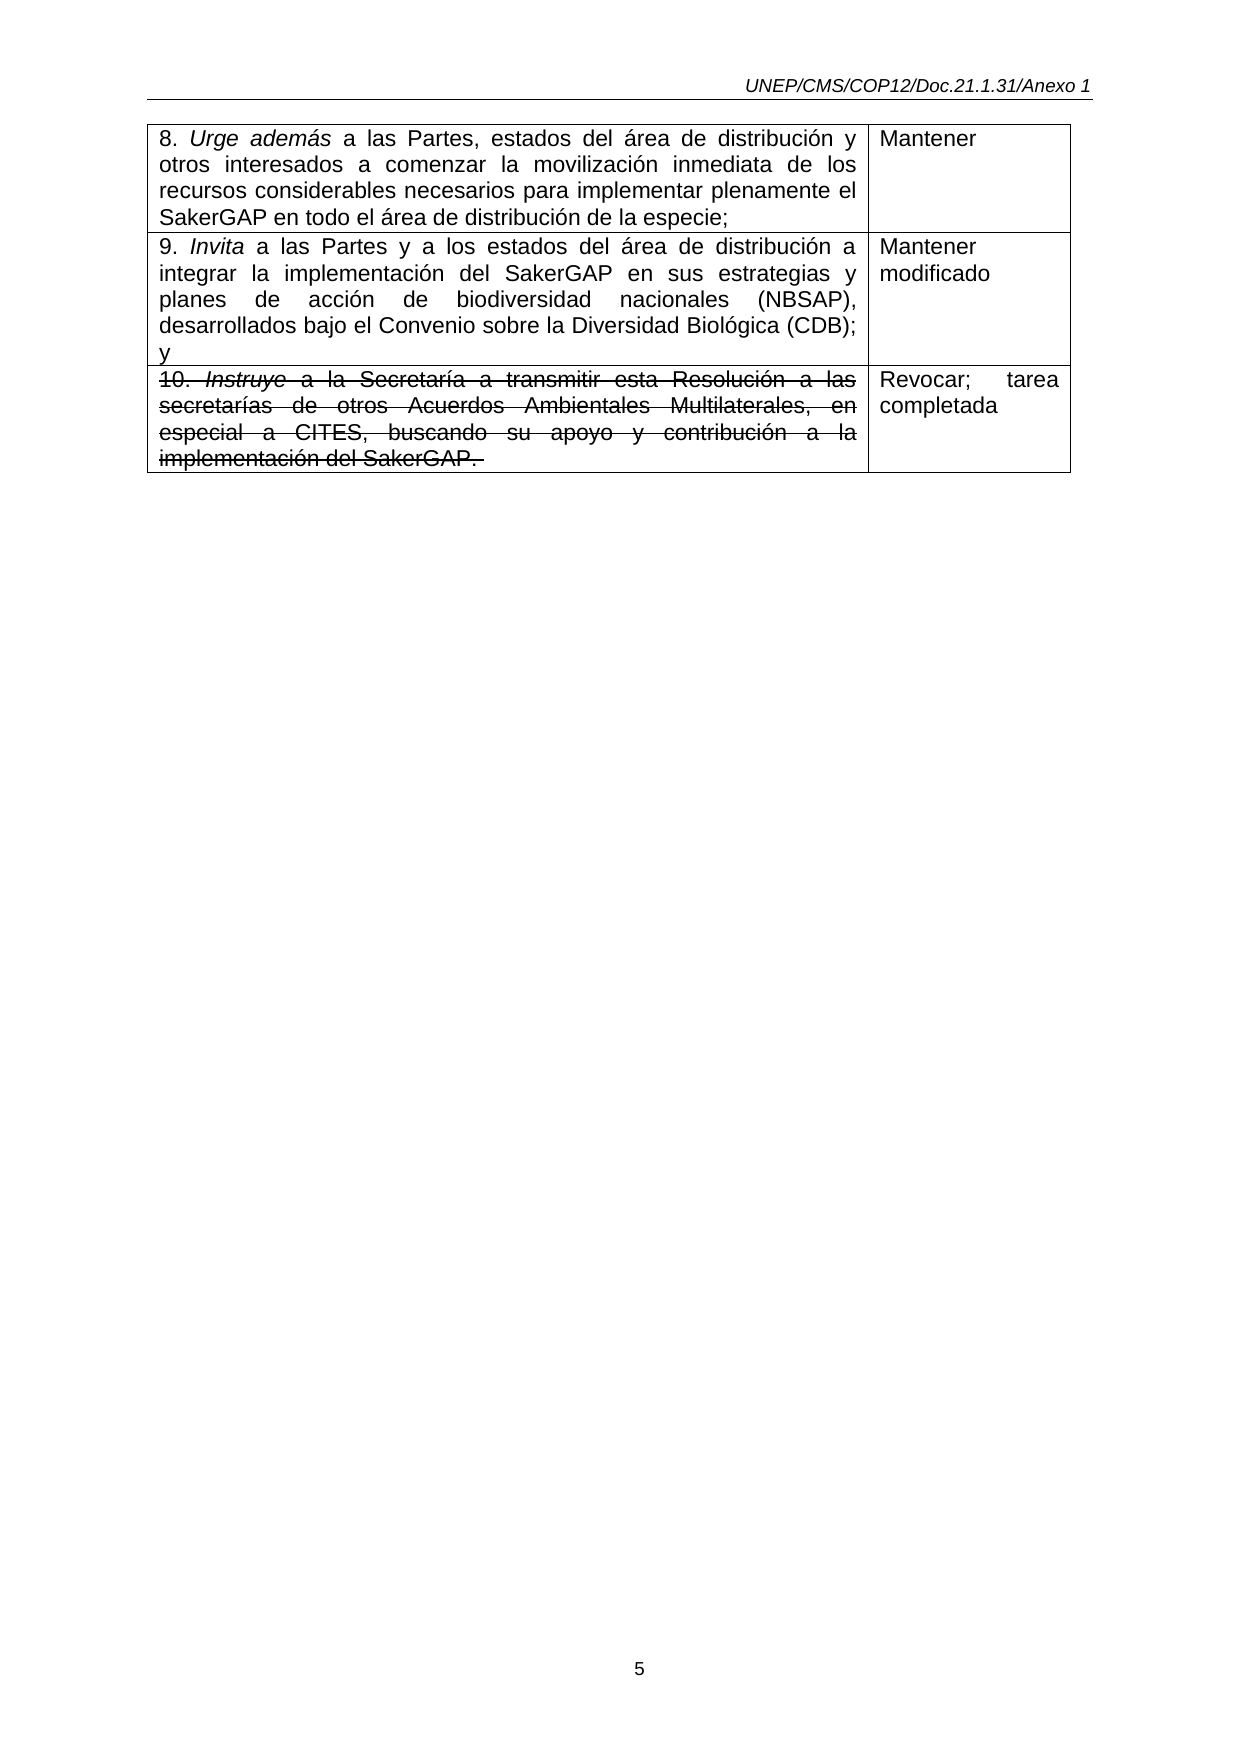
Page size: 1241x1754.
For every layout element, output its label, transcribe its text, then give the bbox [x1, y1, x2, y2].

table_cell Revocar; tarea completada [869, 366, 1070, 472]
table_cell 9. Invita a las Partes y a los estados del área de distribución a integrar la implementación del SakerGAP en sus estrategias y planes de acción de biodiversidad nacionales (NBSAP), desarrollados bajo el Convenio sobre la Diversidad Biológica (CDB); y [148, 233, 868, 365]
table_cell Mantener modificado [869, 233, 1070, 365]
table_cell 8. Urge además a las Partes, estados del área de distribución y otros interesados a comenzar la movilización inmediata de los recursos considerables necesarios para implementar plenamente el SakerGAP en todo el área de distribución de la especie; [148, 125, 868, 232]
table_cell Mantener [869, 125, 1070, 232]
table_cell 10. Instruye a la Secretaría a transmitir esta Resolución a las secretarías de otros Acuerdos Ambientales Multilaterales, en especial a CITES, buscando su apoyo y contribución a la implementación del SakerGAP. [148, 366, 868, 472]
